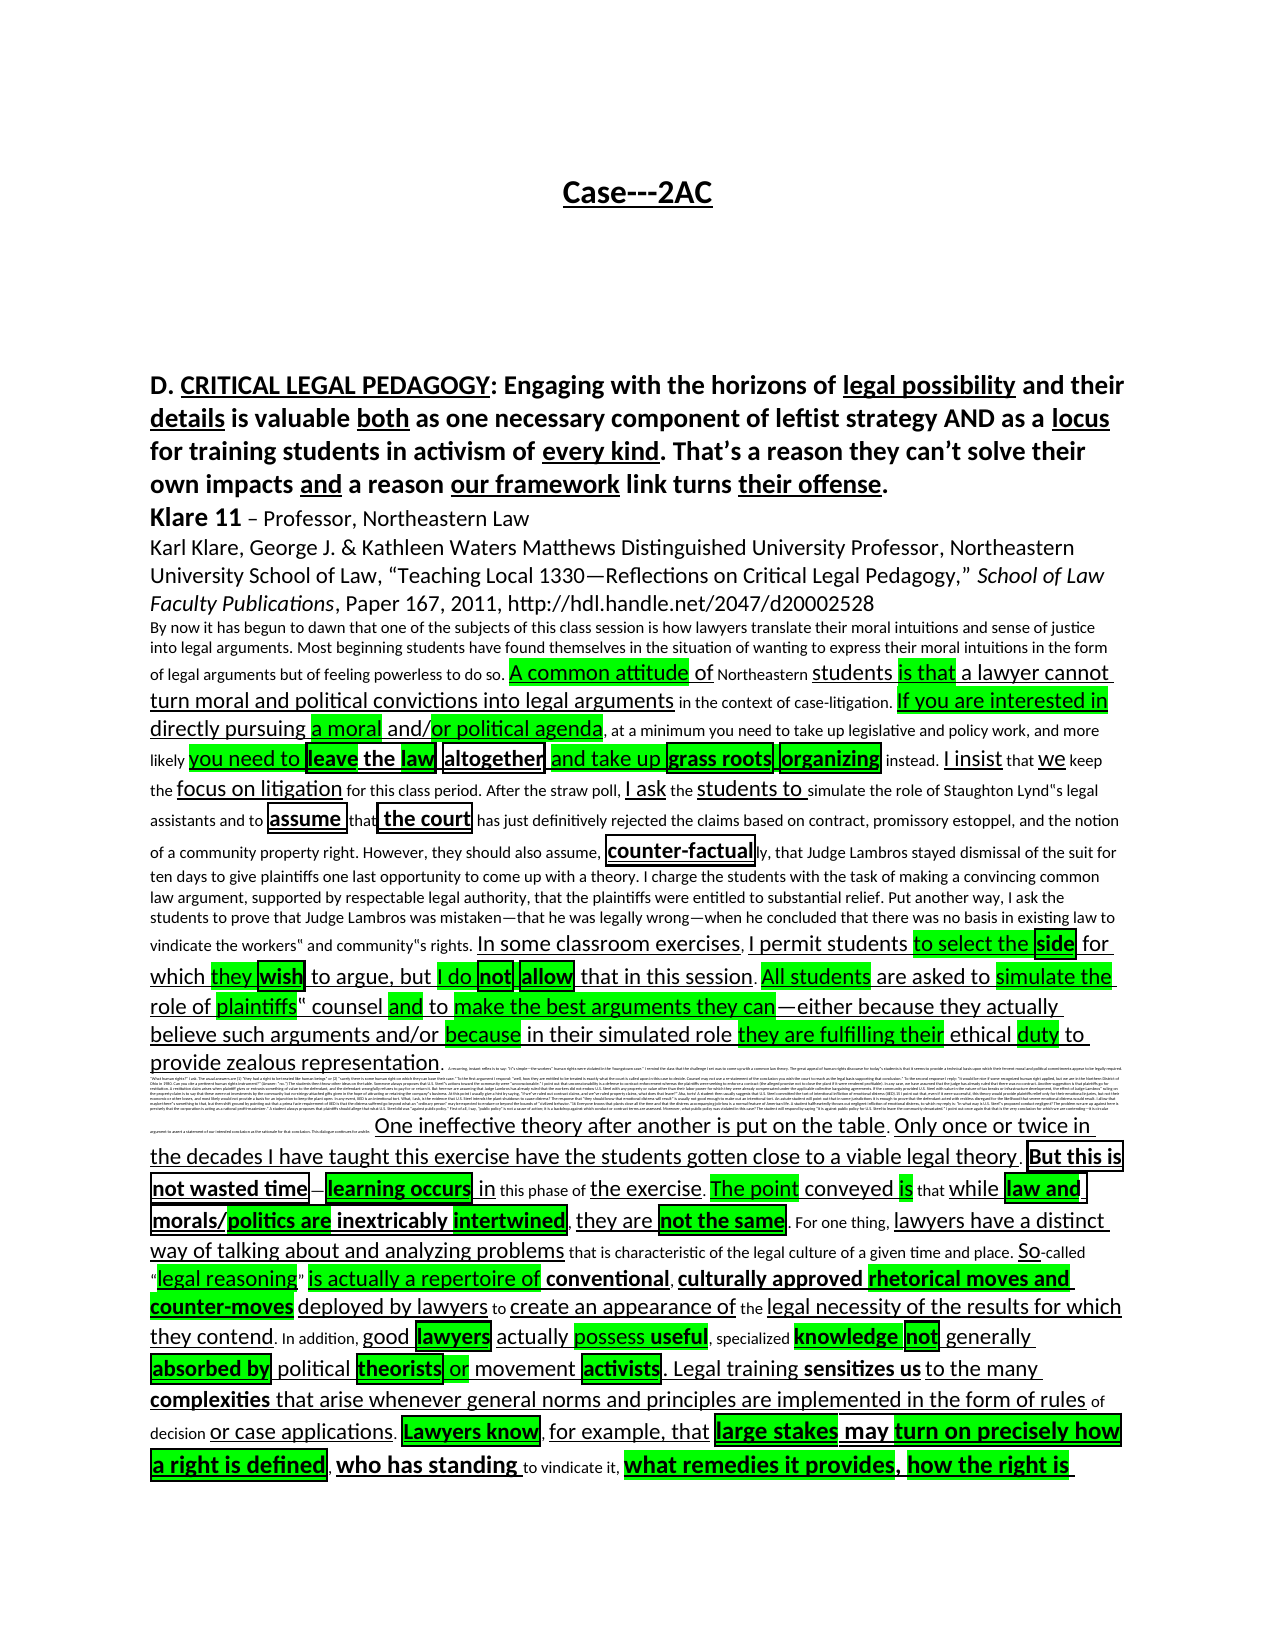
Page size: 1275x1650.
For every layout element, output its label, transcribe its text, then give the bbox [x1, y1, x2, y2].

subtitle Case---2AC [150, 171, 1125, 212]
subtitle D. CRITICAL LEGAL PEDAGOGY: Engaging with the horizons of legal possibility and their details is valuable both as one necessary component of leftist strategy AND as a locus for training students in activism of every kind. That’s a reason they can’t solve their own impacts and a reason our framework link turns their offense. [150, 368, 1125, 500]
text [150, 617, 1125, 1482]
text Karl Klare, George J. & Kathleen Waters Matthews Distinguished University Professor, Northeastern University School of Law, “Teaching Local 1330—Reflections on Critical Legal Pedagogy,” School of Law Faculty Publications, Paper 167, 2011, http://hdl.handle.net/2047/d20002528 [150, 533, 1125, 617]
text Klare 11 – Professor, Northeastern Law [150, 500, 1125, 533]
